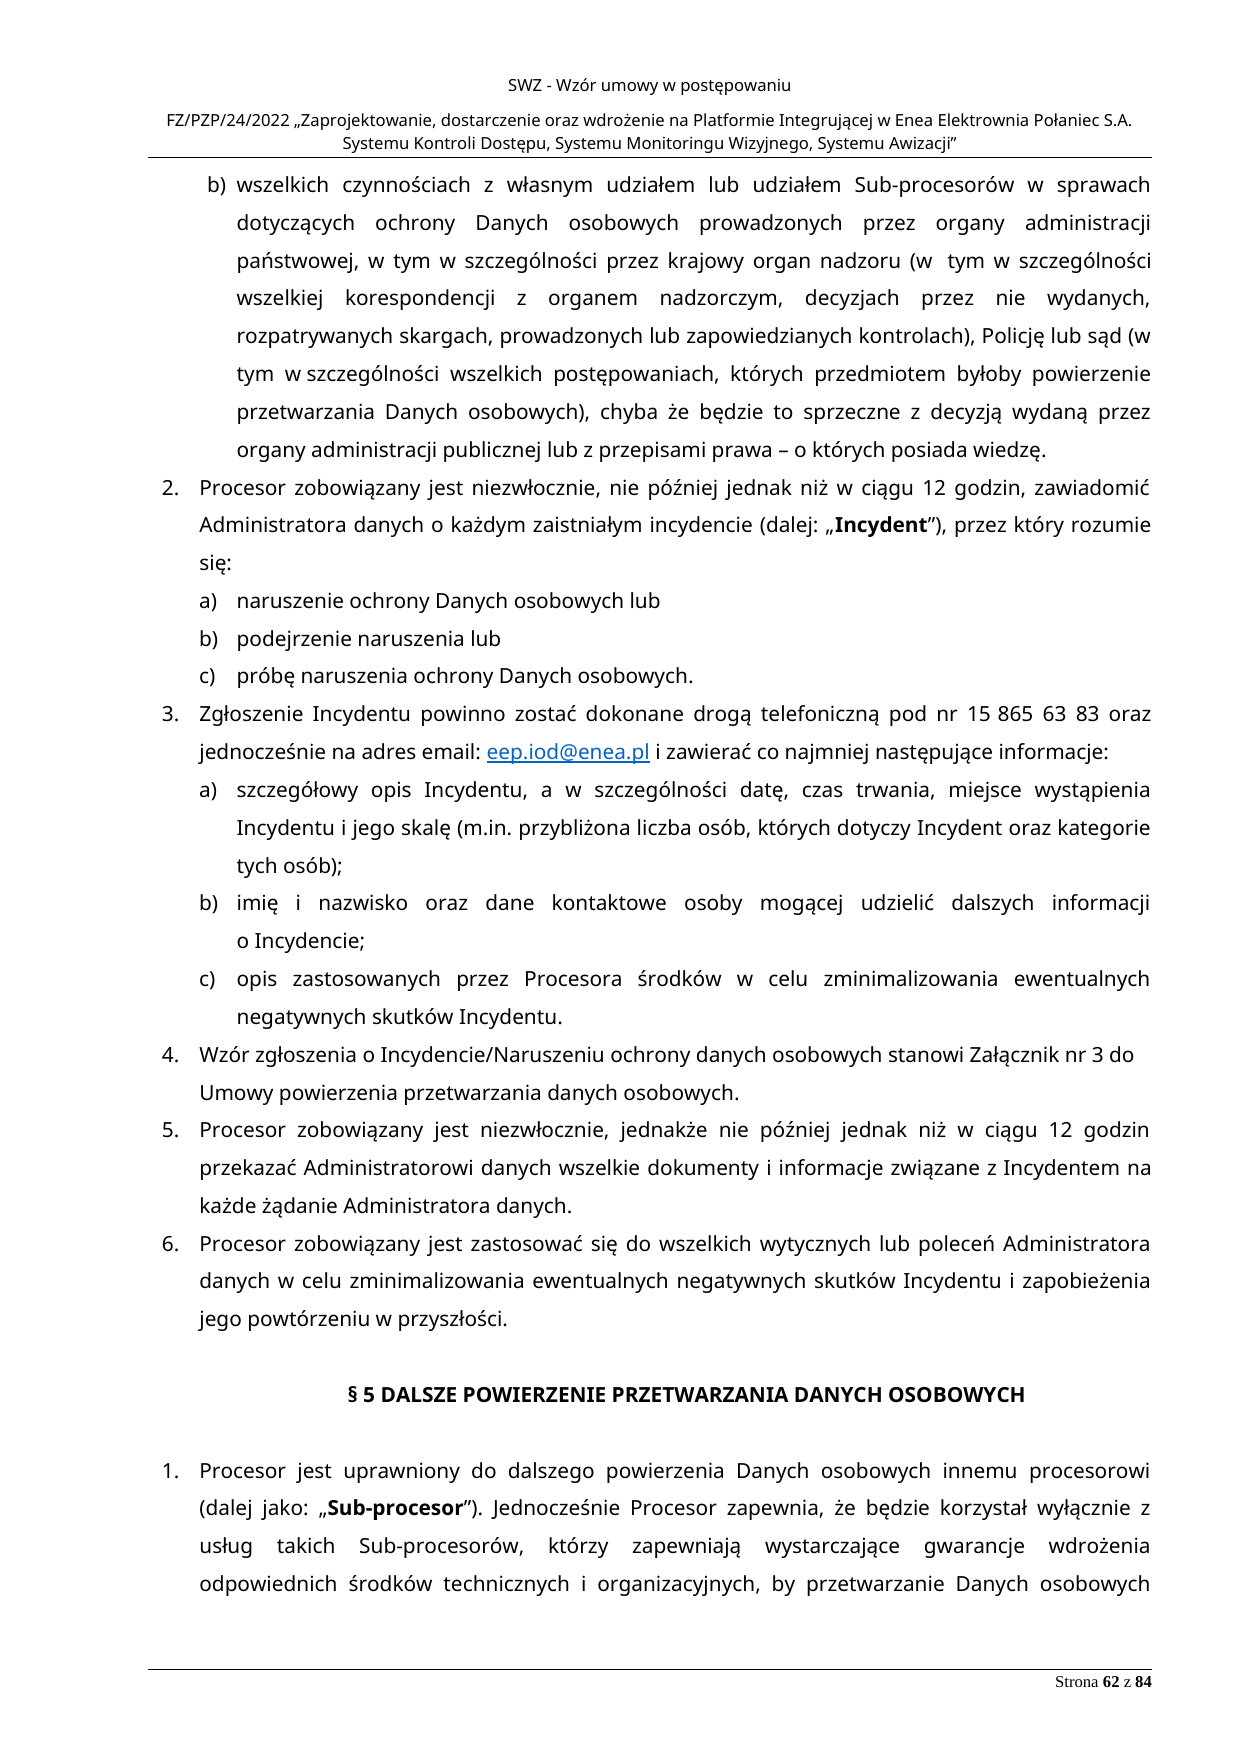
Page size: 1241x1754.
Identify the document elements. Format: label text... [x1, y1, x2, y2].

list wszelkich czynnościach z własnym udziałem lub udziałem Sub-procesorów w sprawach dotyczących ochrony Danych osobowych prowadzonych przez organy administracji państwowej, w tym w szczególności przez krajowy organ nadzoru (w tym w szczególności wszelkiej korespondencji z organem nadzorczym, decyzjach przez nie wydanych, rozpatrywanych skargach, prowadzonych lub zapowiedzianych kontrolach), Policję lub sąd (w tym w szczególności wszelkich postępowaniach, których przedmiotem byłoby powierzenie przetwarzania Danych osobowych), chyba że będzie to sprzeczne z decyzją wydaną przez organy administracji publicznej lub z przepisami prawa – o których posiada wiedzę. [207, 170, 1152, 463]
list Zgłoszenie Incydentu powinno zostać dokonane drogą telefoniczną pod nr 15 865 63 83 oraz jednocześnie na adres email: eep.iod@enea.pl i zawierać co najmniej następujące informacje: [162, 699, 1152, 766]
list próbę naruszenia ochrony Danych osobowych. [199, 662, 1152, 690]
list szczegółowy opis Incydentu, a w szczególności datę, czas trwania, miejsce wystąpienia Incydentu i jego skalę (m.in. przybliżona liczba osób, których dotyczy Incydent oraz kategorie tych osób); [199, 775, 1152, 879]
list Wzór zgłoszenia o Incydencie/Naruszeniu ochrony danych osobowych stanowi Załącznik nr 3 do Umowy powierzenia przetwarzania danych osobowych. [162, 1040, 1152, 1106]
text § 5 Dalsze powierzenie przetwarzania Danych osobowych [222, 1380, 1152, 1408]
list Procesor zobowiązany jest zastosować się do wszelkich wytycznych lub poleceń Administratora danych w celu zminimalizowania ewentualnych negatywnych skutków Incydentu i zapobieżenia jego powtórzeniu w przyszłości. [162, 1229, 1152, 1333]
list imię i nazwisko oraz dane kontaktowe osoby mogącej udzielić dalszych informacji o Incydencie; [199, 888, 1152, 955]
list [162, 1456, 1152, 1598]
list podejrzenie naruszenia lub [199, 624, 1152, 652]
list opis zastosowanych przez Procesora środków w celu zminimalizowania ewentualnych negatywnych skutków Incydentu. [199, 964, 1152, 1030]
list Procesor zobowiązany jest niezwłocznie, nie później jednak niż w ciągu 12 godzin, zawiadomić Administratora danych o każdym zaistniałym incydencie (dalej: „Incydent”), przez który rozumie się: [162, 473, 1152, 577]
list naruszenie ochrony Danych osobowych lub [199, 586, 1152, 614]
list Procesor zobowiązany jest niezwłocznie, jednakże nie później jednak niż w ciągu 12 godzin przekazać Administratorowi danych wszelkie dokumenty i informacje związane z Incydentem na każde żądanie Administratora danych. [162, 1115, 1152, 1219]
